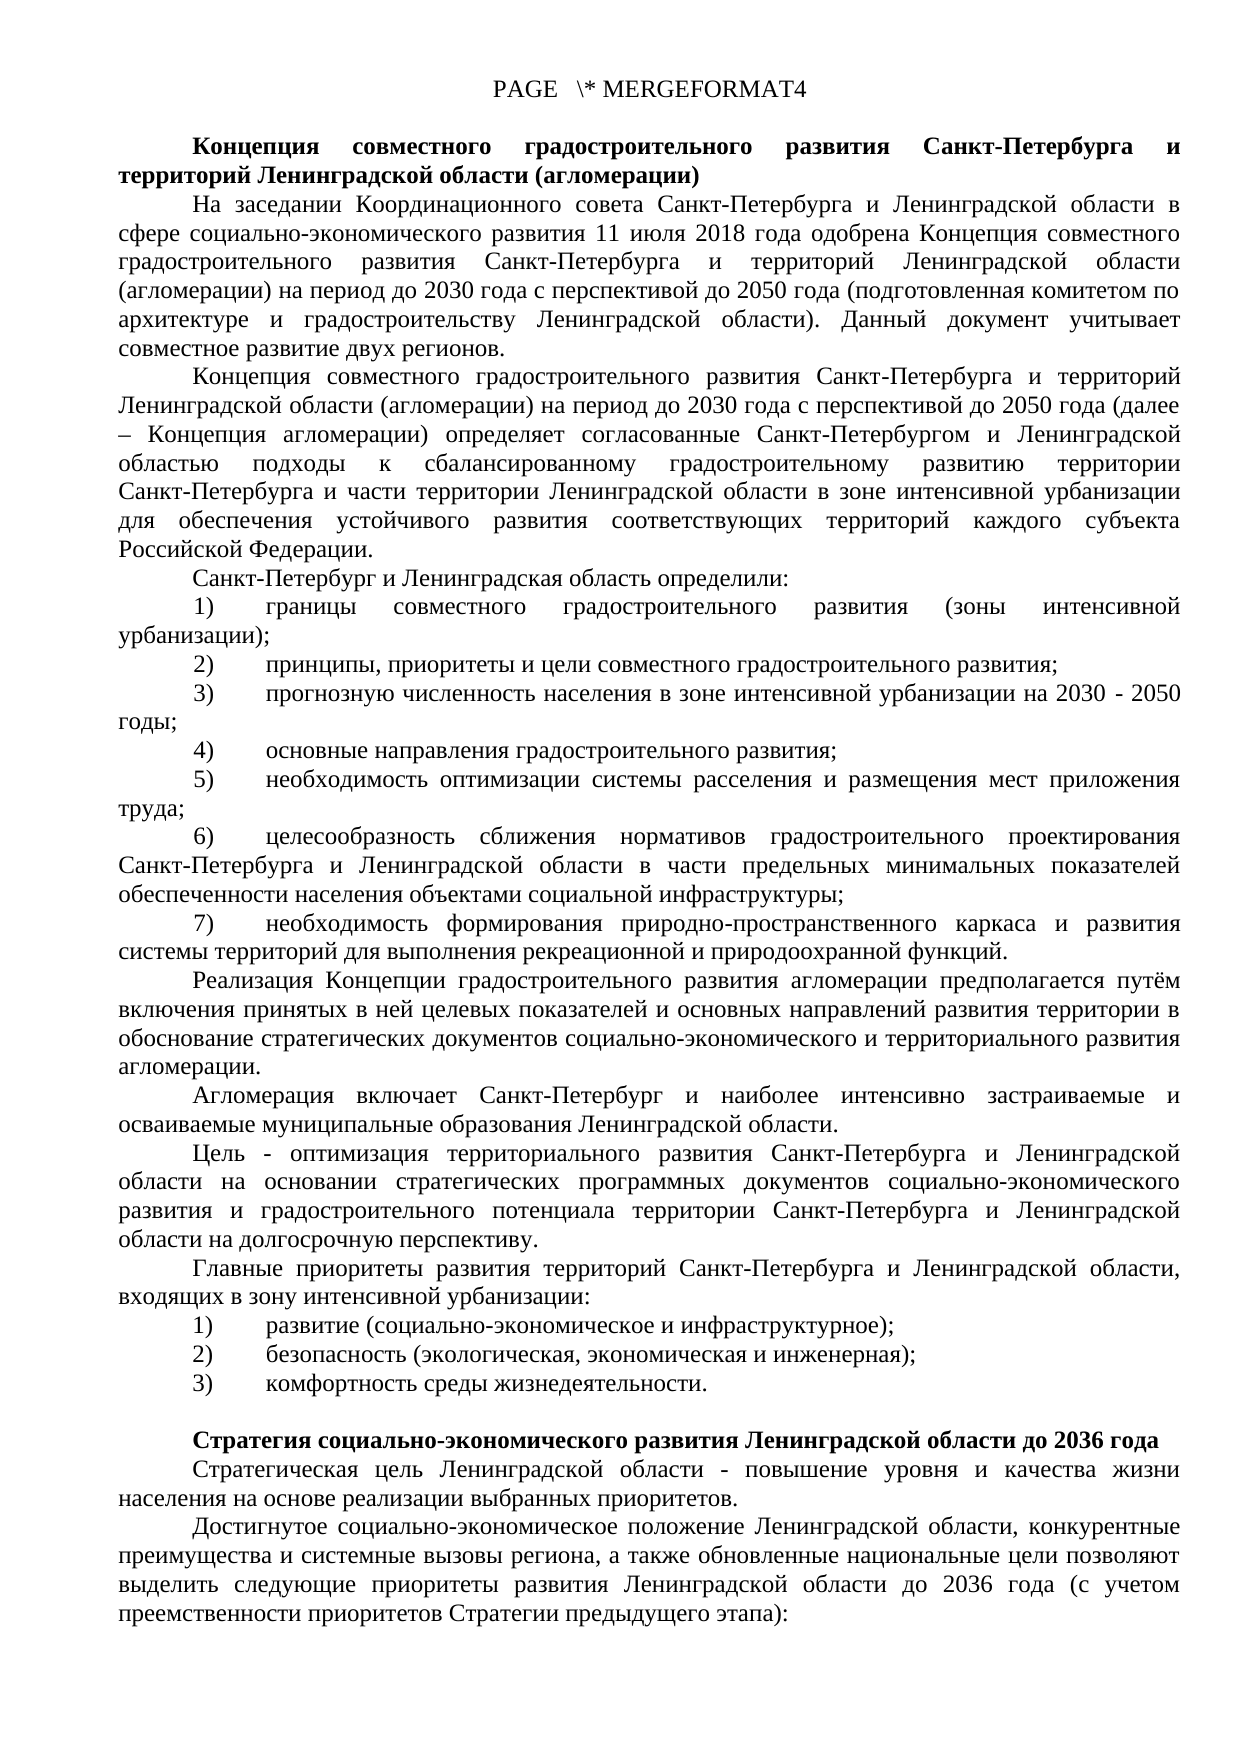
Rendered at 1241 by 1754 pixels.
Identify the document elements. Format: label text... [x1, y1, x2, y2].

list границы совместного градостроительного развития (зоны интенсивной урбанизации); [118, 591, 1181, 649]
list безопасность (экологическая, экономическая и инженерная); [162, 1339, 1181, 1368]
list развитие (социально-экономическое и инфраструктурное); [162, 1310, 1181, 1339]
text Санкт‑Петербург и Ленинградская область определили: [118, 563, 1181, 591]
list принципы, приоритеты и цели совместного градостроительного развития; [118, 649, 1181, 678]
list необходимость оптимизации системы расселения и размещения мест приложения труда; [118, 764, 1181, 821]
text Агломерация включает Санкт-Петербург и наиболее интенсивно застраиваемые и осваиваемые муниципальные образования Ленинградской области. [118, 1080, 1181, 1138]
text На заседании Координационного совета Санкт-Петербурга и Ленинградской области в сфере социально-экономического развития 11 июля 2018 года одобрена Концепция совместного градостроительного развития Санкт-Петербурга и территорий Ленинградской области (агломерации) на период до 2030 года с перспективой до 2050 года (подготовленная комитетом по архитектуре и градостроительству Ленинградской области). Данный документ учитывает совместное развитие двух регионов. [118, 189, 1181, 361]
list основные направления градостроительного развития; [118, 735, 1181, 764]
text Главные приоритеты развития территорий Санкт-Петербурга и Ленинградской области, входящих в зону интенсивной урбанизации: [118, 1253, 1181, 1310]
text Концепция совместного градостроительного развития Санкт-Петербурга и территорий Ленинградской области (агломерации) [118, 131, 1181, 189]
list целесообразность сближения нормативов градостроительного проектирования Санкт‑Петербурга и Ленинградской области в части предельных минимальных показателей обеспеченности населения объектами социальной инфраструктуры; [118, 821, 1181, 908]
text Стратегия социально-экономического развития Ленинградской области до 2036 года [118, 1425, 1181, 1454]
list комфортность среды жизнедеятельности. [162, 1368, 1181, 1396]
text Реализация Концепции градостроительного развития агломерации предполагается путём включения принятых в ней целевых показателей и основных направлений развития территории в обоснование стратегических документов социально-экономического и территориального развития агломерации. [118, 965, 1181, 1080]
text Достигнутое социально-экономическое положение Ленинградской области, конкурентные преимущества и системные вызовы региона, а также обновленные национальные цели позволяют выделить следующие приоритеты развития Ленинградской области до 2036 года (с учетом преемственности приоритетов Стратегии предыдущего этапа): [118, 1511, 1181, 1626]
list прогнозную численность населения в зоне интенсивной урбанизации на 2030 ‑ 2050 годы; [118, 678, 1181, 735]
list необходимость формирования природно‑пространственного каркаса и развития системы территорий для выполнения рекреационной и природоохранной функций. [118, 908, 1181, 965]
text Стратегическая цель Ленинградской области - повышение уровня и качества жизни населения на основе реализации выбранных приоритетов. [118, 1454, 1181, 1511]
text Цель - оптимизация территориального развития Санкт-Петербурга и Ленинградской области на основании стратегических программных документов социально-экономического развития и градостроительного потенциала территории Санкт-Петербурга и Ленинградской области на долгосрочную перспективу. [118, 1138, 1181, 1253]
text Концепция совместного градостроительного развития Санкт‑Петербурга и территорий Ленинградской области (агломерации) на период до 2030 года с перспективой до 2050 года (далее – Концепция агломерации) определяет согласованные Санкт‑Петербургом и Ленинградской областью подходы к сбалансированному градостроительному развитию территории Санкт‑Петербурга и части территории Ленинградской области в зоне интенсивной урбанизации для обеспечения устойчивого развития соответствующих территорий каждого субъекта Российской Федерации. [118, 361, 1181, 563]
